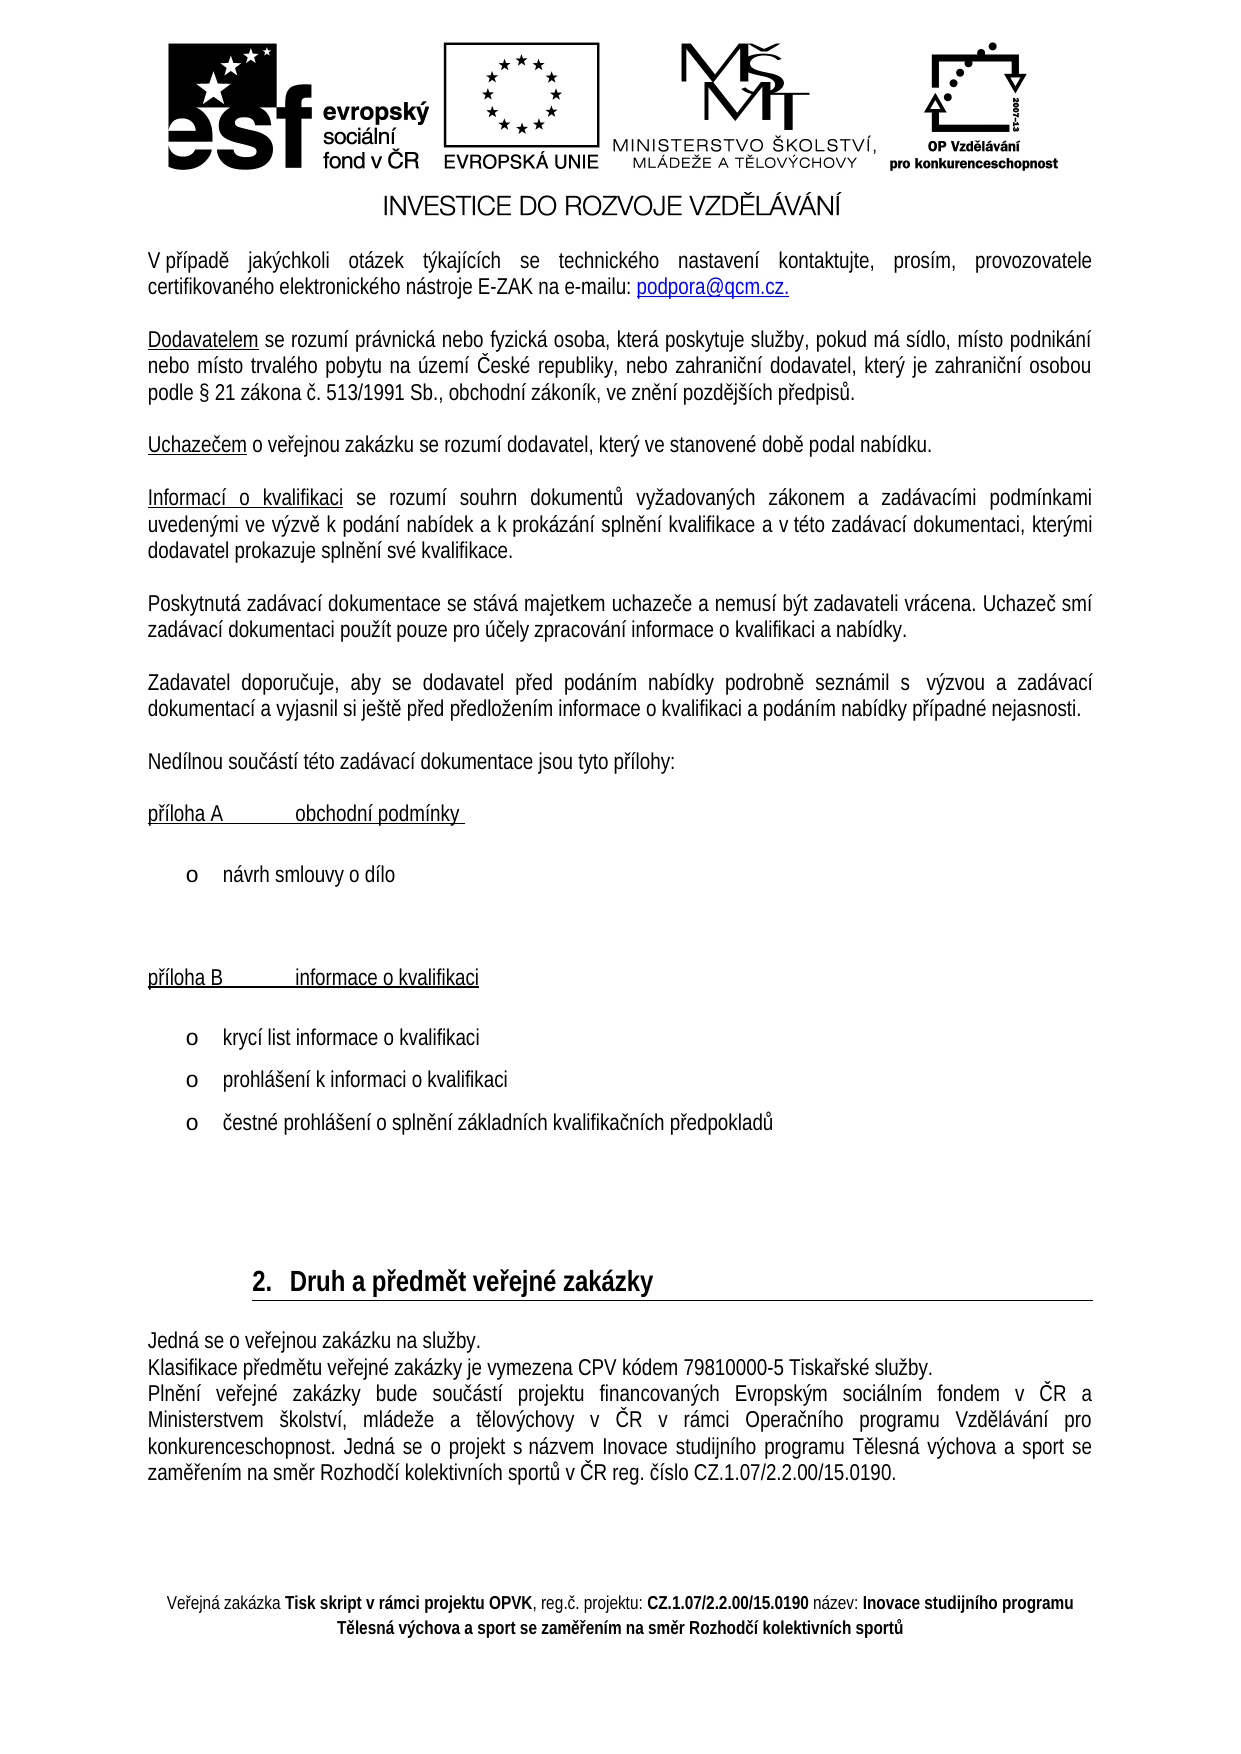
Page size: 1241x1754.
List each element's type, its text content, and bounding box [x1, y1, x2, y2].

text Informací o kvalifikaci se rozumí souhrn dokumentů vyžadovaných zákonem a zadávacími podmínkami uvedenými ve výzvě k podání nabídek a k prokázání splnění kvalifikace a v této zadávací dokumentaci, kterými dodavatel prokazuje splnění své kvalifikace. [148, 484, 1093, 563]
picture [121, 3, 1119, 247]
text Dodavatelem se rozumí právnická nebo fyzická osoba, která poskytuje služby, pokud má sídlo, místo podnikání nebo místo trvalého pobytu na území České republiky, nebo zahraniční dodavatel, který je zahraniční osobou podle § 21 zákona č. 513/1991 Sb., obchodní zákoník, ve znění pozdějších předpisů. [148, 326, 1093, 405]
text Zadavatel doporučuje, aby se dodavatel před podáním nabídky podrobně seznámil s výzvou a zadávací dokumentací a vyjasnil si ještě před předložením informace o kvalifikaci a podáním nabídky případné nejasnosti. [148, 669, 1093, 721]
text V případě jakýchkoli otázek týkajících se technického nastavení kontaktujte, prosím, provozovatele certifikovaného elektronického nástroje E-ZAK na e-mailu: podpora@qcm.cz. [148, 148, 1093, 300]
text Druh a předmět veřejné zakázky [252, 1264, 1093, 1300]
text Poskytnutá zadávací dokumentace se stává majetkem uchazeče a nemusí být zadavateli vrácena. Uchazeč smí zadávací dokumentaci použít pouze pro účely zpracování informace o kvalifikaci a nabídky. [148, 589, 1093, 642]
text příloha B informace o kvalifikaci [148, 963, 1093, 990]
list návrh smlouvy o dílo [185, 861, 1093, 889]
text Jedná se o veřejnou zakázku na služby. [148, 1327, 1093, 1354]
text Plnění veřejné zakázky bude součástí projektu financovaných Evropským sociálním fondem v ČR a Ministerstvem školství, mládeže a tělovýchovy v ČR v rámci Operačního programu Vzdělávání pro konkurenceschopnost. Jedná se o projekt s názvem Inovace studijního programu Tělesná výchova a sport se zaměřením na směr Rozhodčí kolektivních sportů v ČR reg. číslo CZ.1.07/2.2.00/15.0190. [148, 1380, 1093, 1485]
list čestné prohlášení o splnění základních kvalifikačních předpokladů [185, 1109, 1093, 1137]
list krycí list informace o kvalifikaci [185, 1024, 1093, 1052]
text Klasifikace předmětu veřejné zakázky je vymezena CPV kódem 79810000-5 Tiskařské služby. [148, 1354, 1093, 1380]
list prohlášení k informaci o kvalifikaci [185, 1066, 1093, 1095]
text příloha A obchodní podmínky [148, 800, 1093, 827]
text Uchazečem o veřejnou zakázku se rozumí dodavatel, který ve stanovené době podal nabídku. [148, 431, 1093, 458]
text Nedílnou součástí této zadávací dokumentace jsou tyto přílohy: [148, 748, 1093, 774]
